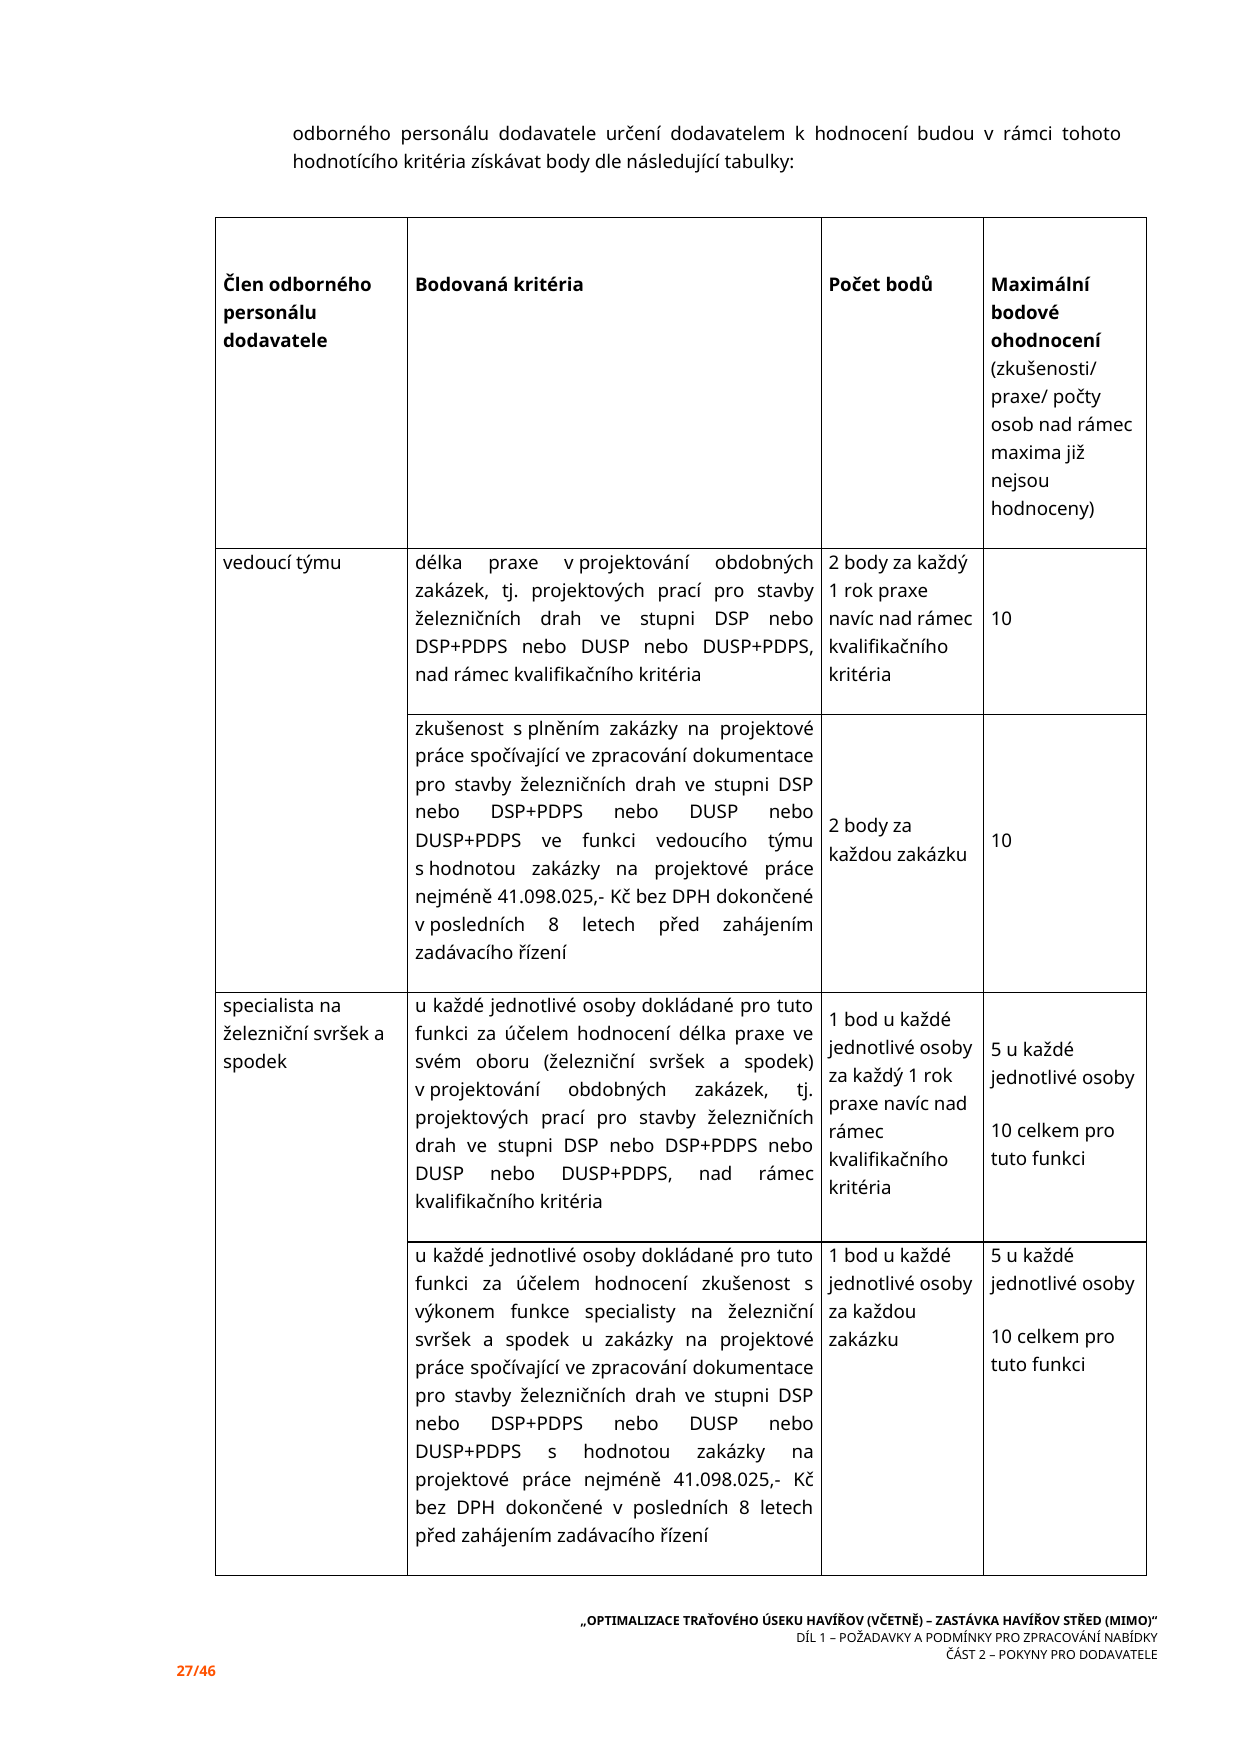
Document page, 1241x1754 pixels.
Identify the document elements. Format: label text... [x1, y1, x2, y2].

table_cell u každé jednotlivé osoby dokládané pro tuto funkci za účelem hodnocení délka praxe ve svém oboru (železniční svršek a spodek) v projektování obdobných zakázek, tj. projektových prací pro stavby železničních drah ve stupni DSP nebo DSP+PDPS nebo DUSP nebo DUSP+PDPS, nad rámec kvalifikačního kritéria [408, 993, 821, 1241]
table_cell specialista na železniční svršek a spodek [216, 993, 407, 1575]
table_header Počet bodů [822, 218, 983, 548]
table_cell u každé jednotlivé osoby dokládané pro tuto funkci za účelem hodnocení zkušenost s výkonem funkce specialisty na železniční svršek a spodek u zakázky na projektové práce spočívající ve zpracování dokumentace pro stavby železničních drah ve stupni DSP nebo DSP+PDPS nebo DUSP nebo DUSP+PDPS s hodnotou zakázky na projektové práce nejméně 41.098.025,- Kč bez DPH dokončené v posledních 8 letech před zahájením zadávacího řízení [408, 1243, 821, 1575]
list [292, 121, 1122, 174]
table_cell 2 body za každý 1 rok praxe navíc nad rámec kvalifikačního kritéria [822, 549, 983, 714]
table_cell 1 bod u každé jednotlivé osoby za každou zakázku [822, 1243, 983, 1575]
table_header Maximální bodové ohodnocení (zkušenosti/ praxe/ počty osob nad rámec maxima již nejsou hodnoceny) [984, 218, 1146, 548]
table_cell 5 u každé jednotlivé osoby 10 celkem pro tuto funkci [984, 993, 1146, 1241]
table_cell vedoucí týmu [216, 549, 407, 992]
table_header Bodovaná kritéria [408, 218, 821, 548]
table_header Člen odborného personálu dodavatele [216, 218, 407, 548]
table_cell 5 u každé jednotlivé osoby 10 celkem pro tuto funkci [984, 1243, 1146, 1575]
table_cell 10 [984, 549, 1146, 714]
table_cell 1 bod u každé jednotlivé osoby za každý 1 rok praxe navíc nad rámec kvalifikačního kritéria [822, 993, 983, 1241]
table_cell 10 [984, 715, 1146, 992]
table_cell 2 body za každou zakázku [822, 715, 983, 992]
table_cell délka praxe v projektování obdobných zakázek, tj. projektových prací pro stavby železničních drah ve stupni DSP nebo DSP+PDPS nebo DUSP nebo DUSP+PDPS, nad rámec kvalifikačního kritéria [408, 549, 821, 714]
table_cell zkušenost s plněním zakázky na projektové práce spočívající ve zpracování dokumentace pro stavby železničních drah ve stupni DSP nebo DSP+PDPS nebo DUSP nebo DUSP+PDPS ve funkci vedoucího týmu s hodnotou zakázky na projektové práce nejméně 41.098.025,- Kč bez DPH dokončené v posledních 8 letech před zahájením zadávacího řízení [408, 715, 821, 992]
